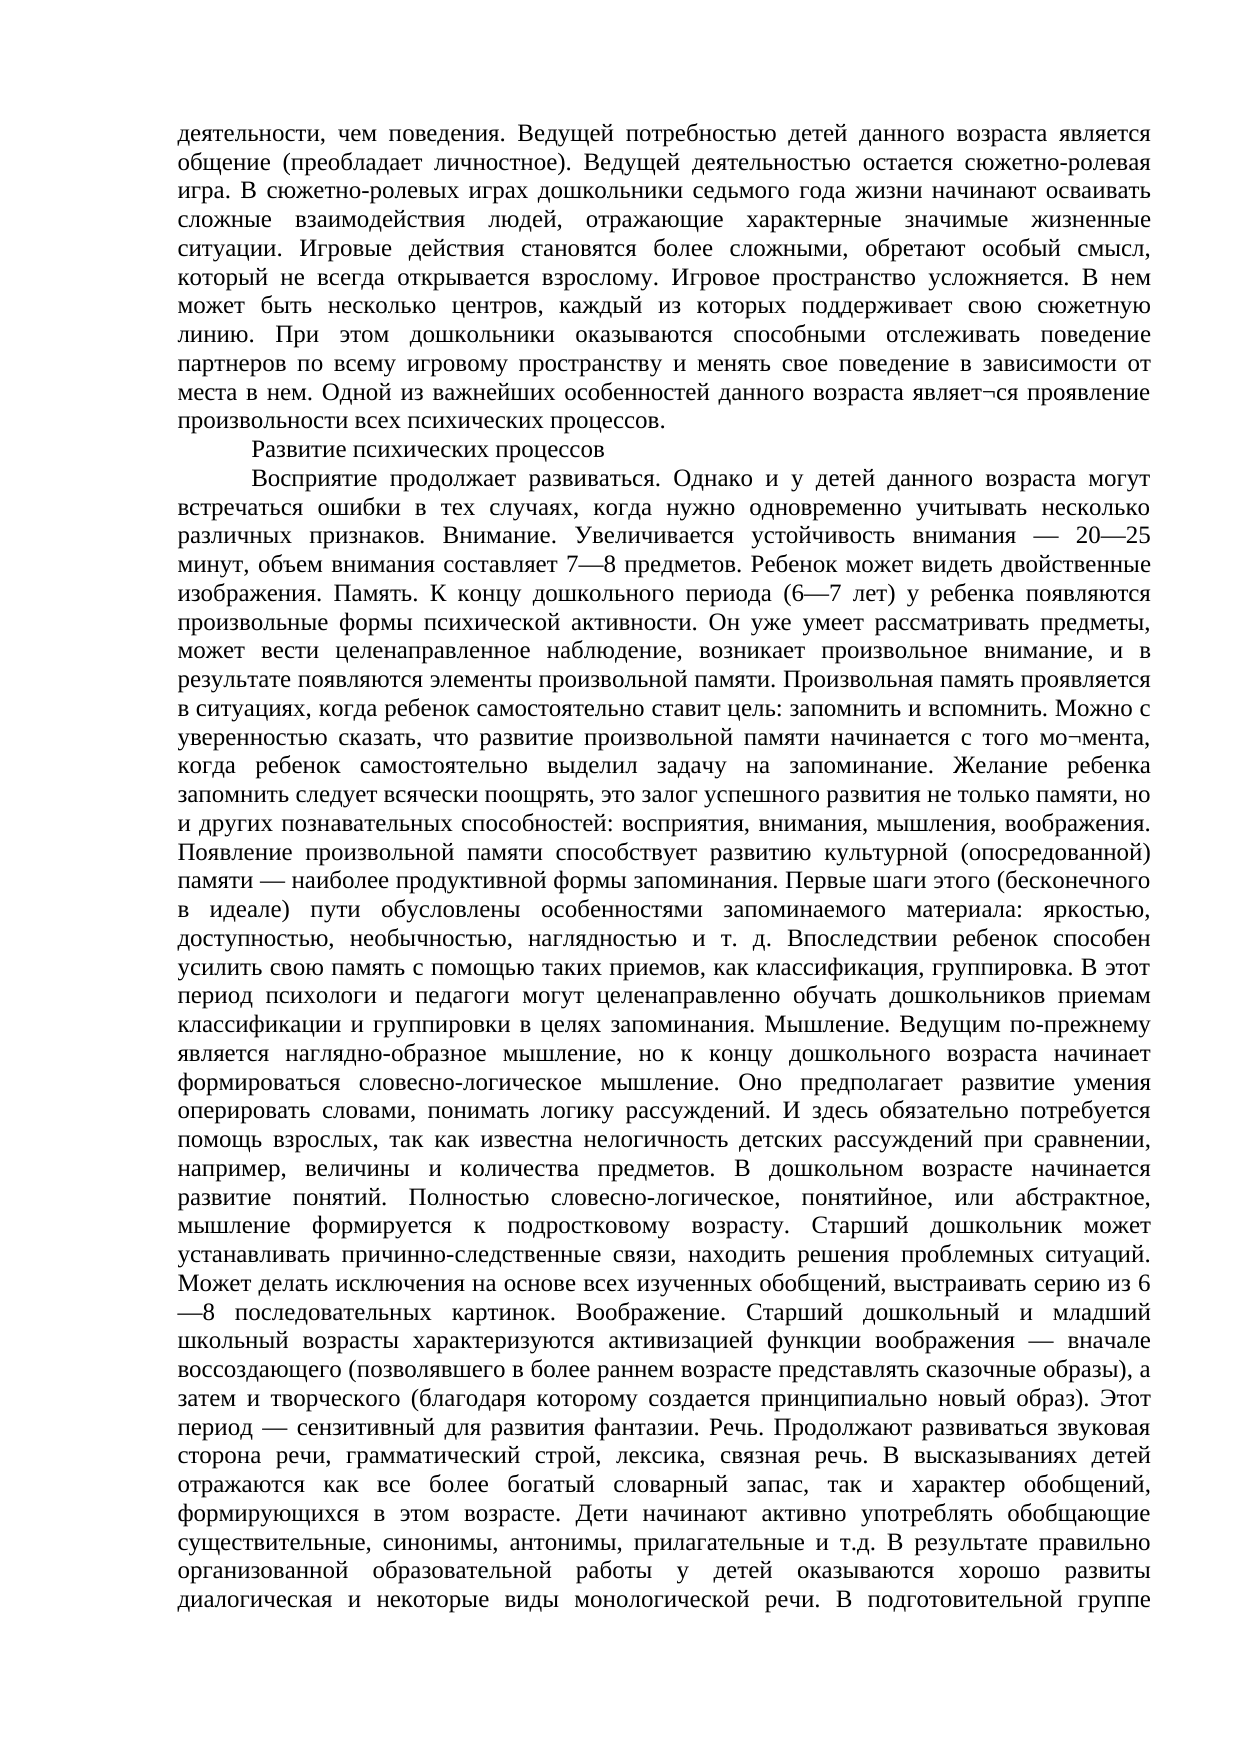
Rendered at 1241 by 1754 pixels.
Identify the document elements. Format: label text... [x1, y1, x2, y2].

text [177, 463, 1152, 1613]
text Развитие психических процессов [177, 434, 1152, 463]
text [177, 118, 1152, 434]
